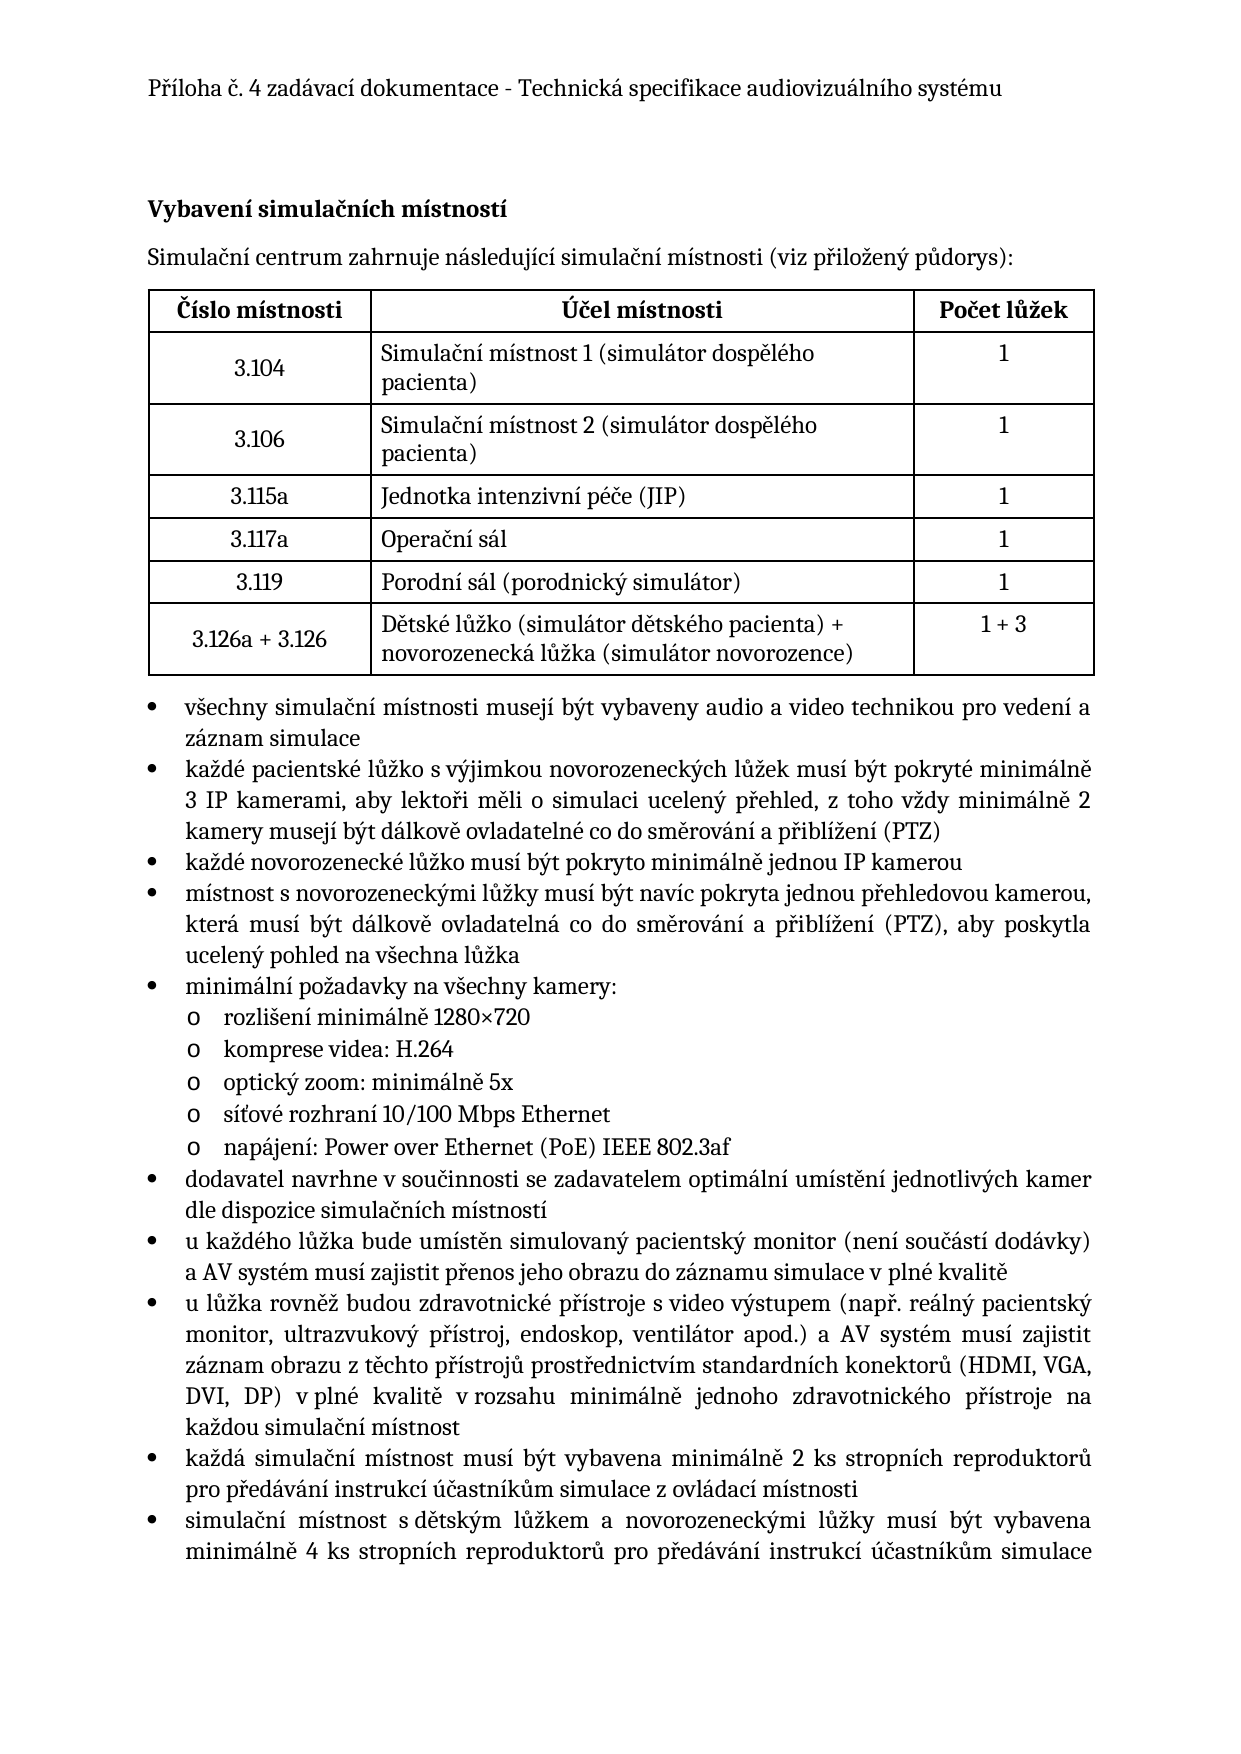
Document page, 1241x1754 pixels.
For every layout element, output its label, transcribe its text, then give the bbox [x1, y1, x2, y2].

list každá simulační místnost musí být vybavena minimálně 2 ks stropních reproduktorů pro předávání instrukcí účastníkům simulace z ovládací místnosti [148, 1444, 1093, 1504]
list každé novorozenecké lůžko musí být pokryto minimálně jednou IP kamerou [148, 848, 1093, 876]
table_cell Simulační místnost 1 (simulátor dospělého pacienta) [372, 333, 913, 403]
text Vybavení simulačních místností [148, 195, 1093, 224]
table_header Počet lůžek [915, 291, 1093, 331]
list napájení: Power over Ethernet (PoE) IEEE 802.3af [186, 1132, 1093, 1162]
list místnost s novorozeneckými lůžky musí být navíc pokryta jednou přehledovou kamerou, která musí být dálkově ovladatelná co do směrování a přiblížení (PTZ), aby poskytla ucelený pohled na všechna lůžka [148, 879, 1093, 969]
table_header Účel místnosti [372, 291, 913, 331]
list každé pacientské lůžko s výjimkou novorozeneckých lůžek musí být pokryté minimálně 3 IP kamerami, aby lektoři měli o simulaci ucelený přehled, z toho vždy minimálně 2 kamery musejí být dálkově ovladatelné co do směrování a přiblížení (PTZ) [148, 754, 1093, 845]
list komprese videa: H.264 [186, 1035, 1093, 1065]
table_cell Simulační místnost 2 (simulátor dospělého pacienta) [372, 405, 913, 474]
table_cell Dětské lůžko (simulátor dětského pacienta) + novorozenecká lůžka (simulátor novorozence) [372, 604, 913, 674]
list optický zoom: minimálně 5x [186, 1068, 1093, 1098]
text Simulační centrum zahrnuje následující simulační místnosti (viz přiložený půdorys): [148, 243, 1093, 272]
table_cell 1 [915, 333, 1093, 403]
list u lůžka rovněž budou zdravotnické přístroje s video výstupem (např. reálný pacientský monitor, ultrazvukový přístroj, endoskop, ventilátor apod.) a AV systém musí zajistit záznam obrazu z těchto přístrojů prostřednictvím standardních konektorů (HDMI, VGA, DVI, DP) v plné kvalitě v rozsahu minimálně jednoho zdravotnického přístroje na každou simulační místnost [148, 1289, 1093, 1442]
table_cell 1 + 3 [915, 604, 1093, 674]
table_cell 3.117a [150, 519, 370, 559]
table_cell Operační sál [372, 519, 913, 559]
table_cell 3.104 [150, 333, 370, 403]
table_cell 1 [915, 562, 1093, 602]
list síťové rozhraní 10/100 Mbps Ethernet [186, 1100, 1093, 1130]
table_cell Jednotka intenzivní péče (JIP) [372, 476, 913, 517]
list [148, 1506, 1093, 1566]
list rozlišení minimálně 1280×720 [186, 1003, 1093, 1033]
table_cell 1 [915, 476, 1093, 517]
table_cell 3.106 [150, 405, 370, 474]
table_cell 3.119 [150, 562, 370, 602]
list dodavatel navrhne v součinnosti se zadavatelem optimální umístění jednotlivých kamer dle dispozice simulačních místností [148, 1165, 1093, 1224]
list všechny simulační místnosti musejí být vybaveny audio a video technikou pro vedení a záznam simulace [148, 692, 1093, 752]
table_cell 3.126a + 3.126 [150, 604, 370, 674]
table_cell 1 [915, 519, 1093, 559]
list u každého lůžka bude umístěn simulovaný pacientský monitor (není součástí dodávky) a AV systém musí zajistit přenos jeho obrazu do záznamu simulace v plné kvalitě [148, 1227, 1093, 1287]
table_header Číslo místnosti [150, 291, 370, 331]
table_cell 1 [915, 405, 1093, 474]
list minimální požadavky na všechny kamery: [148, 972, 1093, 1001]
table_cell Porodní sál (porodnický simulátor) [372, 562, 913, 602]
table_cell 3.115a [150, 476, 370, 517]
